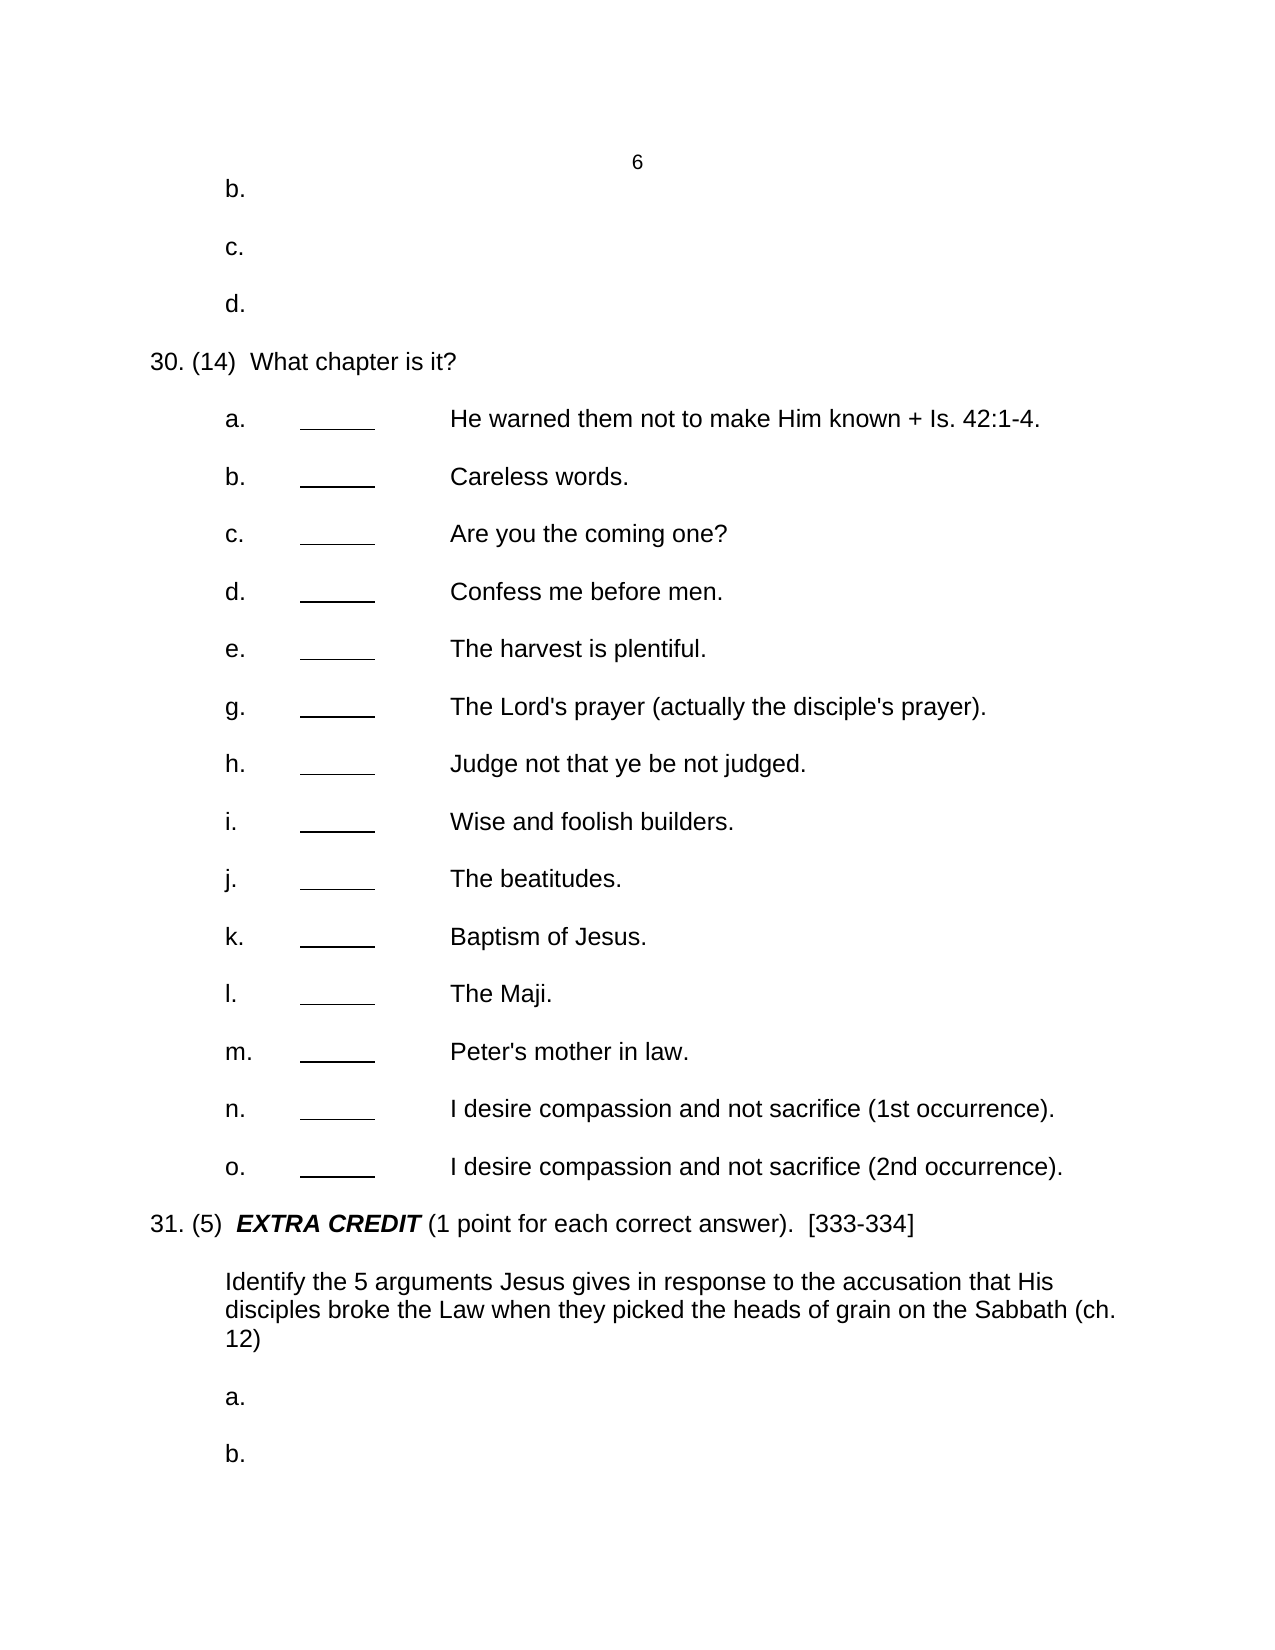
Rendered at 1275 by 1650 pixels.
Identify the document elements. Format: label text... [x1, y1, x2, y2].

text 31. (5) EXTRA CREDIT (1 point for each correct answer). [333-334] [150, 1209, 1125, 1238]
text h. Judge not that ye be not judged. [225, 749, 1125, 778]
text j. The beatitudes. [225, 864, 1125, 893]
text n. I desire compassion and not sacrifice (1st occurrence). [225, 1094, 1125, 1123]
text k. Baptism of Jesus. [225, 921, 1125, 950]
text b. Careless words. [225, 461, 1125, 490]
text l. The Maji. [225, 979, 1125, 1008]
text a. He warned them not to make Him known + Is. 42:1-4. [225, 404, 1125, 433]
text i. Wise and foolish builders. [225, 806, 1125, 835]
text b. [225, 150, 1125, 203]
text 30. (14) What chapter is it? [150, 346, 1125, 375]
text o. I desire compassion and not sacrifice (2nd occurrence). [225, 1151, 1125, 1180]
text d. Confess me before men. [225, 576, 1125, 605]
text a. [225, 1381, 1125, 1410]
text e. The harvest is plentiful. [225, 634, 1125, 663]
text d. [225, 289, 1125, 318]
text g. The Lord's prayer (actually the disciple's prayer). [225, 691, 1125, 720]
text Identify the 5 arguments Jesus gives in response to the accusation that His disciples broke the Law when they picked the heads of grain on the Sabbath (ch. 12) [225, 1266, 1125, 1353]
text m. Peter's mother in law. [225, 1036, 1125, 1065]
text b. [225, 1439, 1125, 1468]
text c. [225, 231, 1125, 260]
text c. Are you the coming one? [225, 519, 1125, 548]
